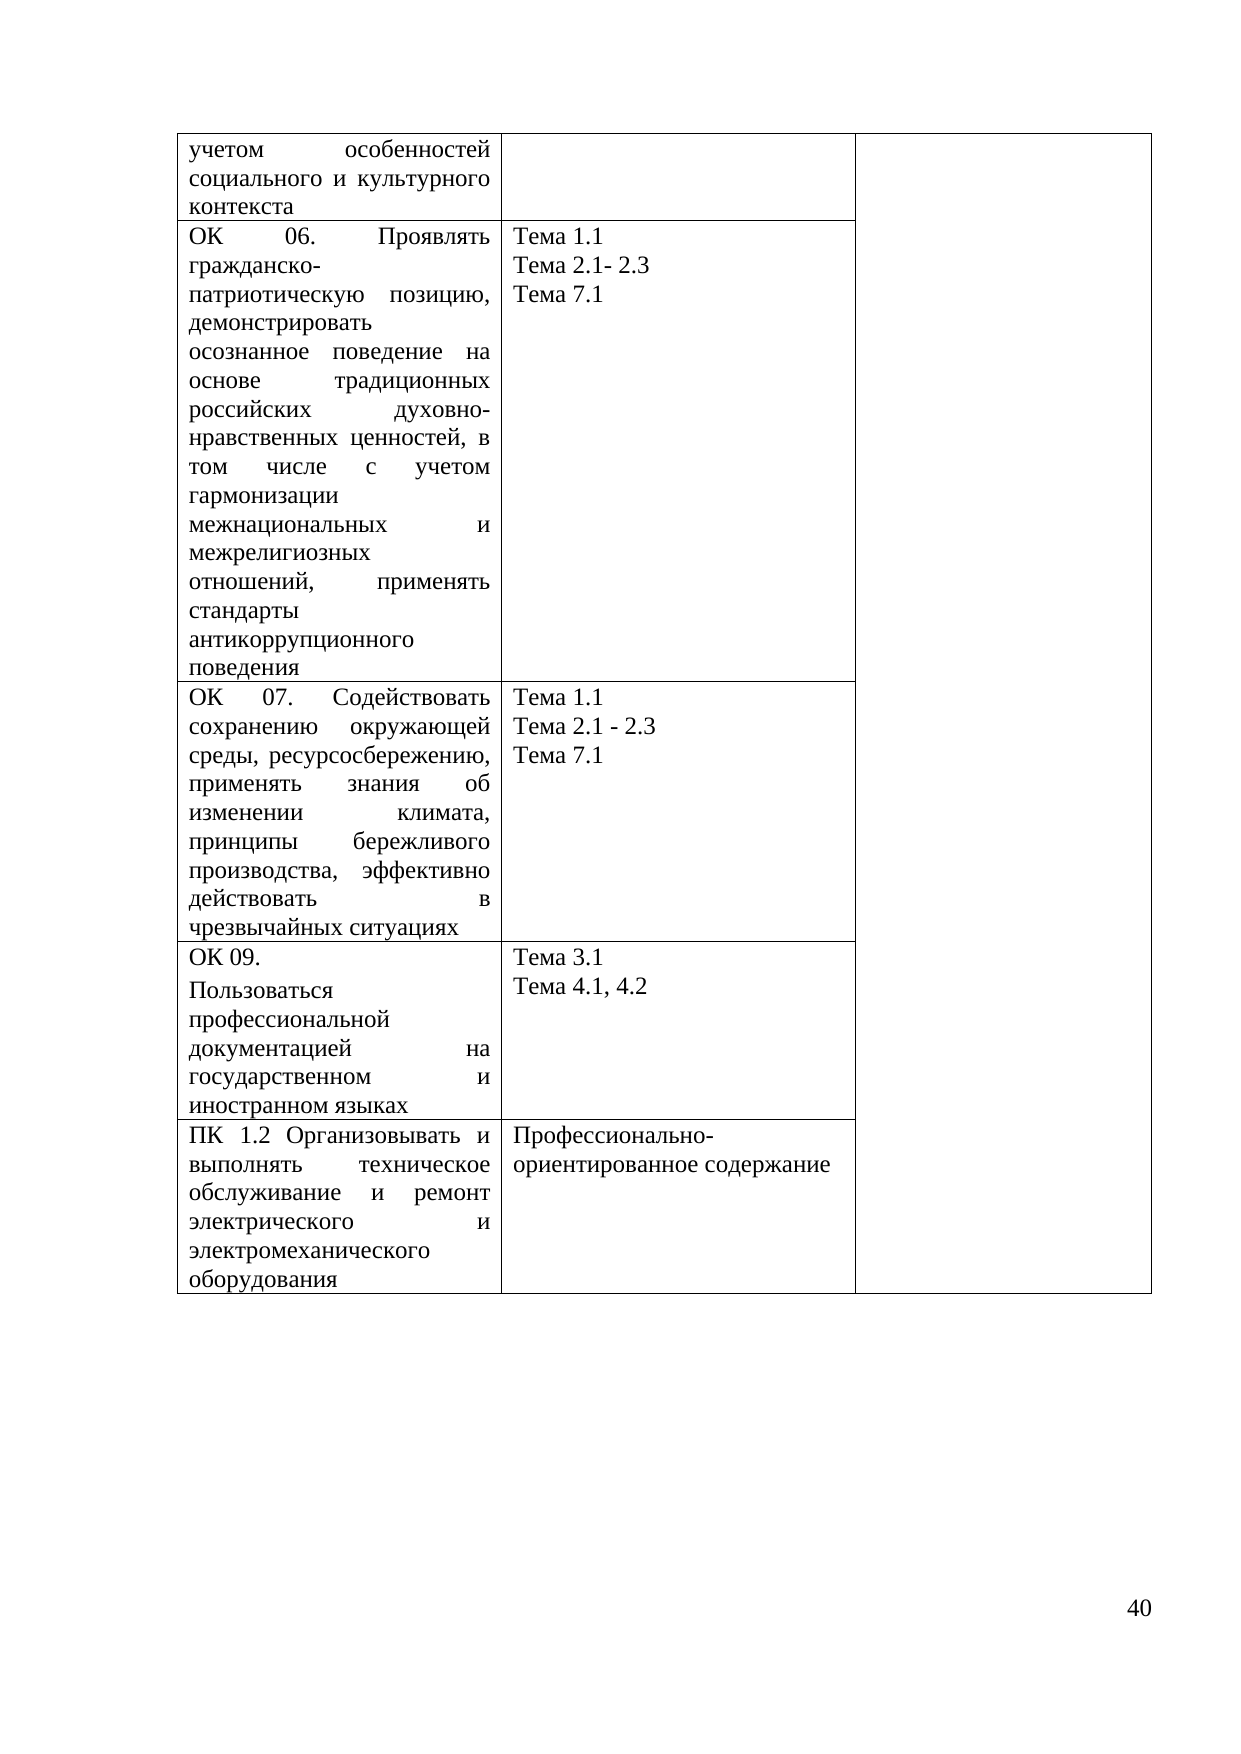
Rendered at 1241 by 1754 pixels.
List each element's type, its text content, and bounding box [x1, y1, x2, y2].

table_cell ОК 06. Проявлять гражданско-патриотическую позицию, демонстрировать осознанное поведение на основе традиционных российских духовно-нравственных ценностей, в том числе с учетом гармонизации межнациональных и межрелигиозных отношений, применять стандарты антикоррупционного поведения [178, 221, 501, 681]
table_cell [178, 134, 501, 220]
table_cell ОК 09. Пользоваться профессиональной документацией на государственном и иностранном языках [178, 942, 501, 1119]
table_cell Тема 1.1 Тема 2.1- 2.3 Тема 7.1 [502, 221, 855, 681]
table_cell Тема 1.1 Тема 2.1 - 2.3 Тема 7.1 [502, 682, 855, 941]
table_cell ПК 1.2 Организовывать и выполнять техническое обслуживание и ремонт электрического и электромеханического оборудования [178, 1120, 501, 1292]
table_cell Тема 3.1 Тема 4.1, 4.2 [502, 942, 855, 1119]
table_cell Профессионально-ориентированное содержание [502, 1120, 855, 1292]
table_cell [502, 134, 855, 220]
table_cell ОК 07. Содействовать сохранению окружающей среды, ресурсосбережению, применять знания об изменении климата, принципы бережливого производства, эффективно действовать в чрезвычайных ситуациях [178, 682, 501, 941]
